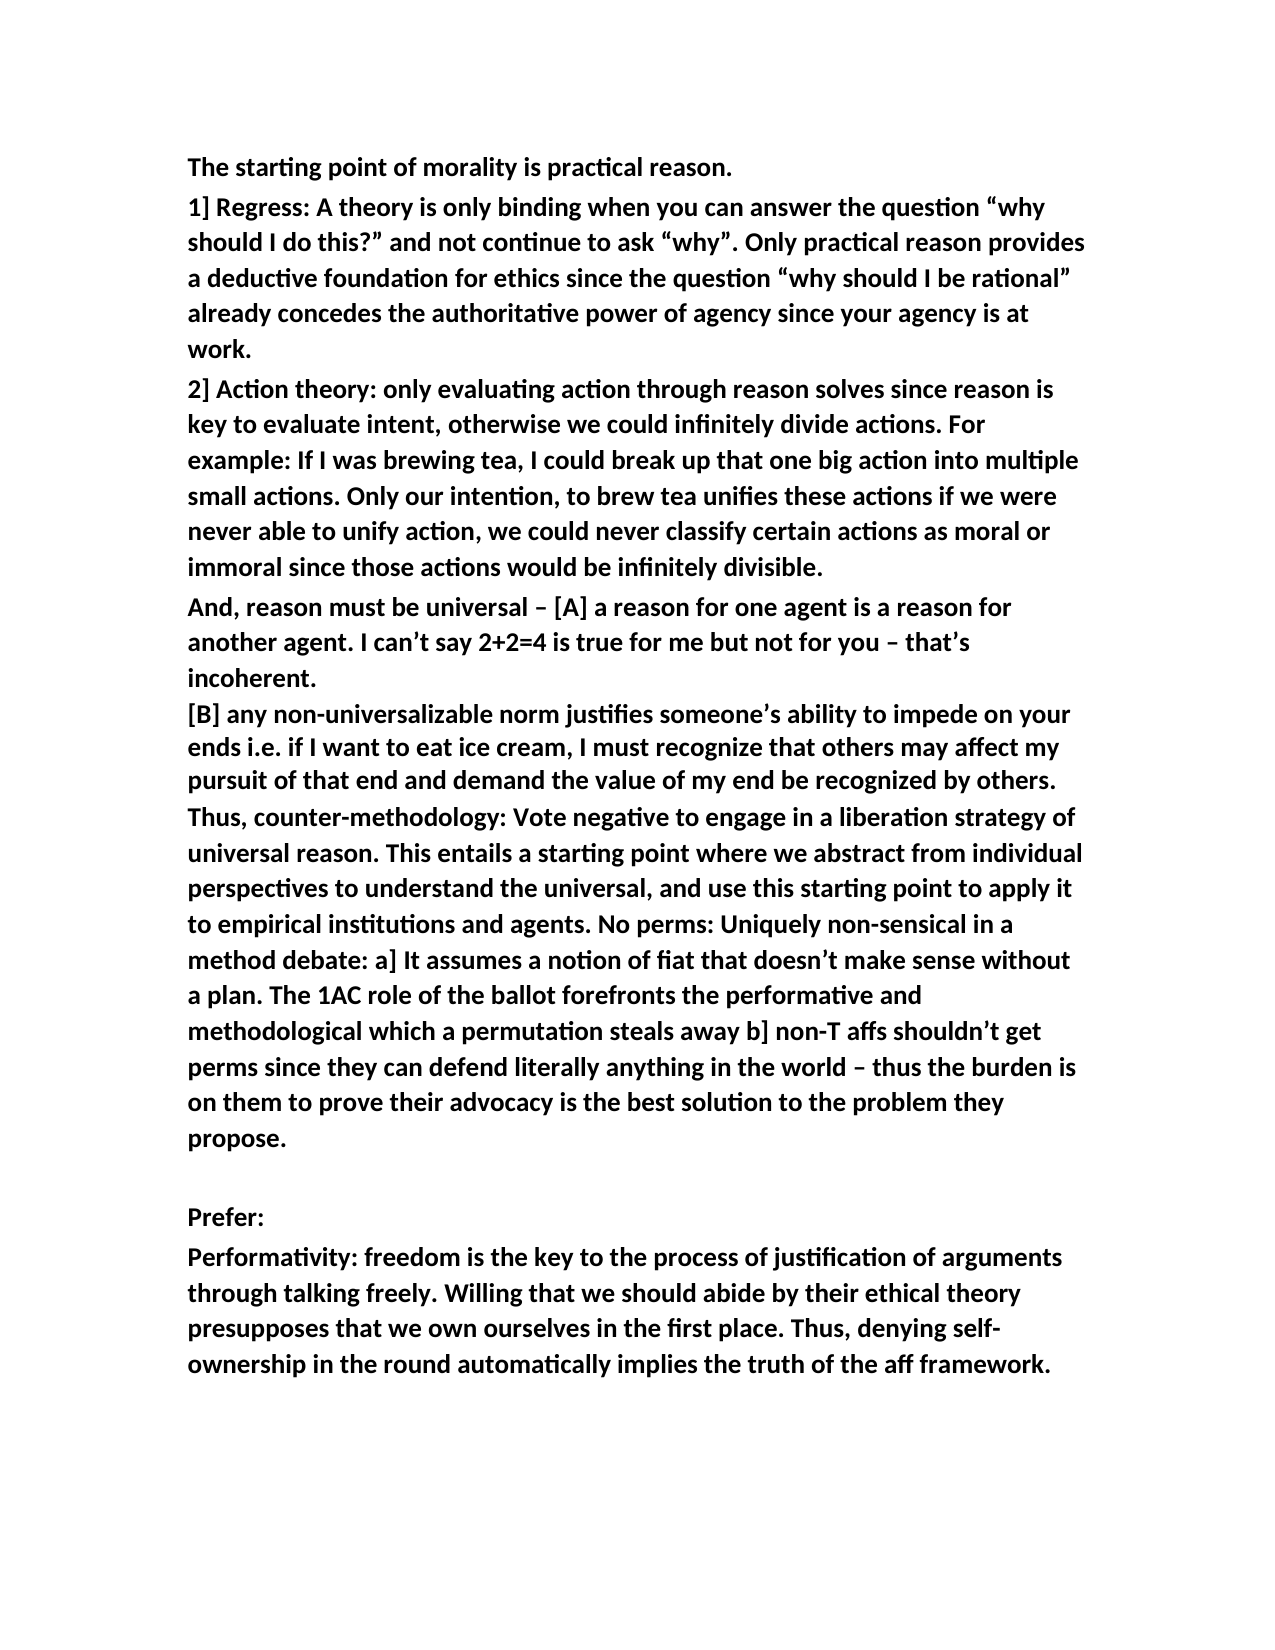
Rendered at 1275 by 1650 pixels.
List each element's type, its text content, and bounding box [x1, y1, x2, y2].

subtitle The starting point of morality is practical reason. [187, 150, 1087, 183]
subtitle [B] any non-universalizable norm justifies someone’s ability to impede on your ends i.e. if I want to eat ice cream, I must recognize that others may affect my pursuit of that end and demand the value of my end be recognized by others. [187, 697, 1087, 796]
subtitle Prefer: [187, 1201, 1087, 1233]
subtitle 2] Action theory: only evaluating action through reason solves since reason is key to evaluate intent, otherwise we could infinitely divide actions. For example: If I was brewing tea, I could break up that one big action into multiple small actions. Only our intention, to brew tea unifies these actions if we were never able to unify action, we could never classify certain actions as moral or immoral since those actions would be infinitely divisible. [187, 372, 1087, 583]
subtitle Performativity: freedom is the key to the process of justification of arguments through talking freely. Willing that we should abide by their ethical theory presupposes that we own ourselves in the first place. Thus, denying self-ownership in the round automatically implies the truth of the aff framework. [187, 1240, 1087, 1380]
subtitle And, reason must be universal – [A] a reason for one agent is a reason for another agent. I can’t say 2+2=4 is true for me but not for you – that’s incoherent. [187, 590, 1087, 694]
subtitle 1] Regress: A theory is only binding when you can answer the question “why should I do this?” and not continue to ask “why”. Only practical reason provides a deductive foundation for ethics since the question “why should I be rational” already concedes the authoritative power of agency since your agency is at work. [187, 190, 1087, 365]
subtitle Thus, counter-methodology: Vote negative to engage in a liberation strategy of universal reason. This entails a starting point where we abstract from individual perspectives to understand the universal, and use this starting point to apply it to empirical institutions and agents. No perms: Uniquely non-sensical in a method debate: a] It assumes a notion of fiat that doesn’t make sense without a plan. The 1AC role of the ballot forefronts the performative and methodological which a permutation steals away b] non-T affs shouldn’t get perms since they can defend literally anything in the world – thus the burden is on them to prove their advocacy is the best solution to the problem they propose. [187, 800, 1087, 1154]
